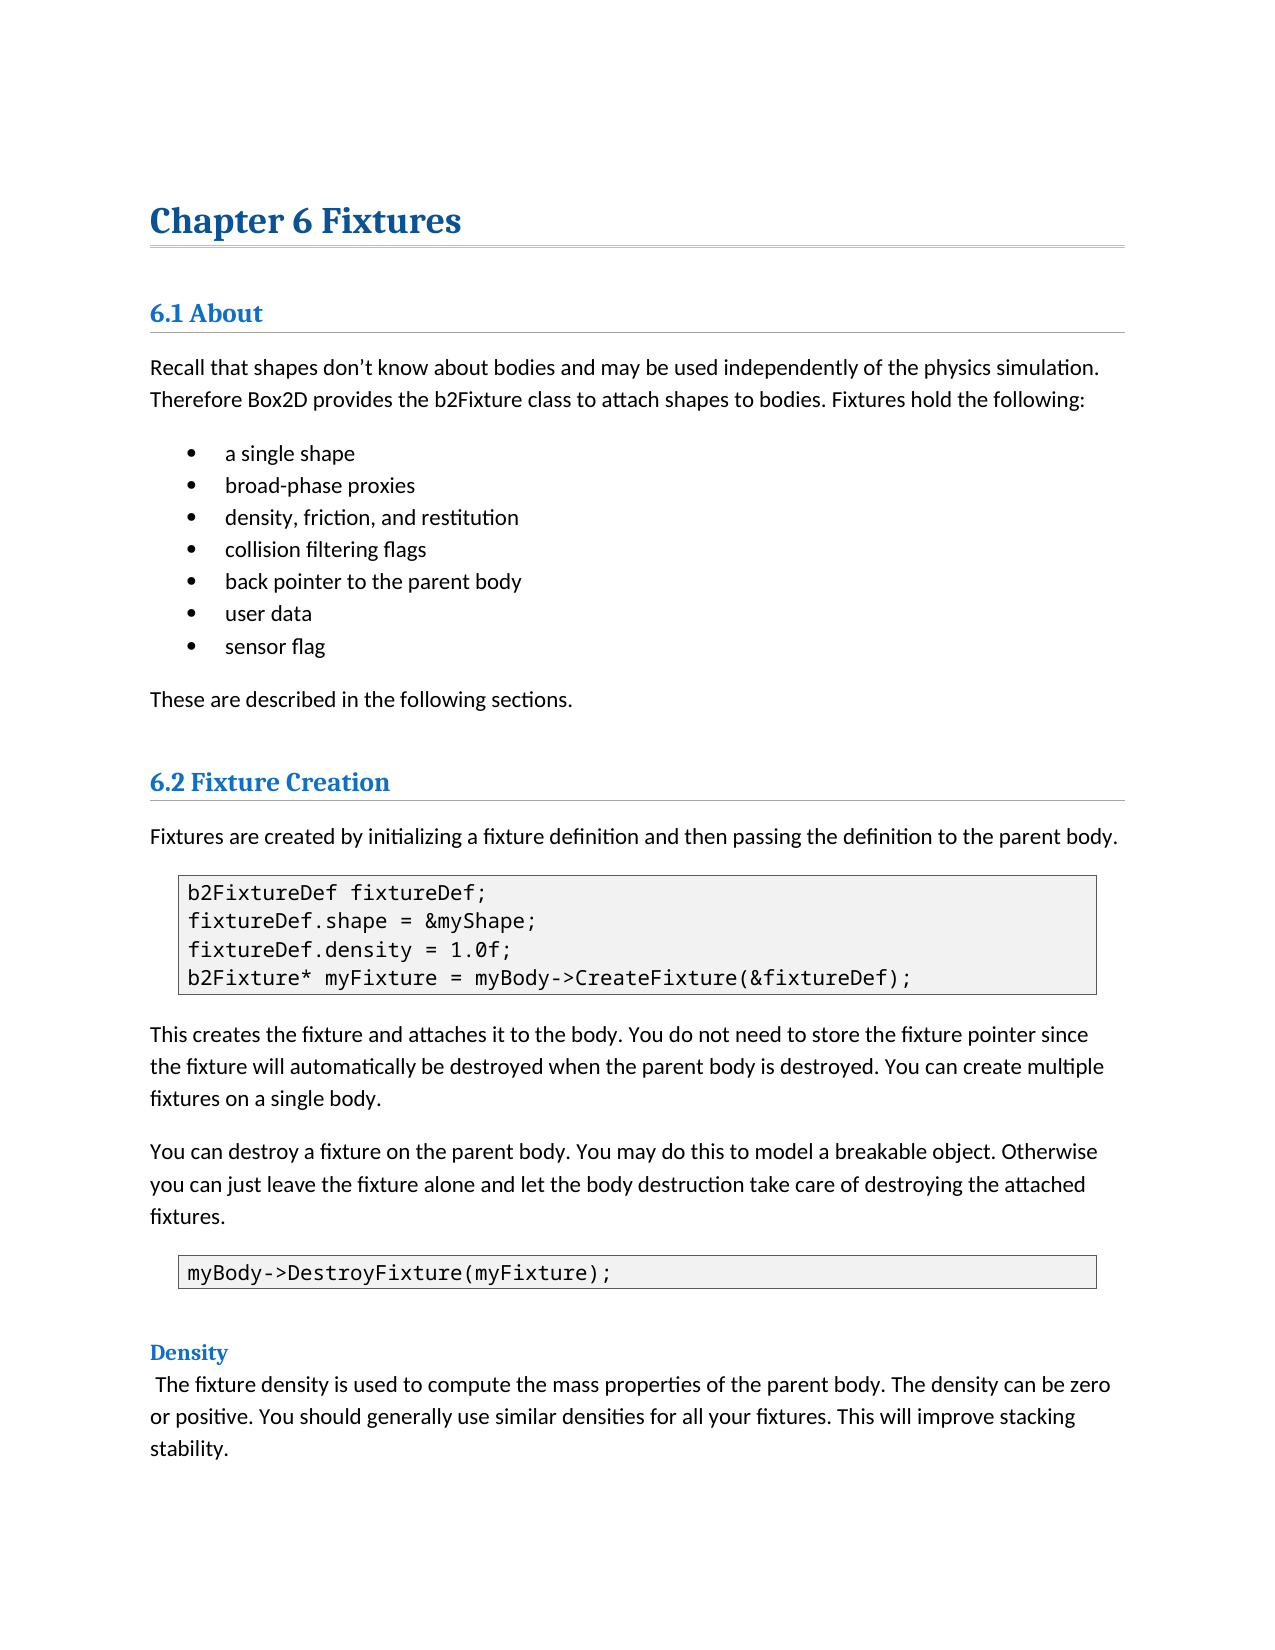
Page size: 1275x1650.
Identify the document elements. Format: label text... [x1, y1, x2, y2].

text myBody->DestroyFixture(myFixture); [179, 1256, 1096, 1288]
text This creates the fixture and attaches it to the body. You do not need to store the fixture pointer since the fixture will automatically be destroyed when the parent body is destroyed. You can create multiple fixtures on a single body. [150, 1020, 1125, 1112]
list density, friction, and restitution [187, 503, 1125, 531]
list user data [187, 599, 1125, 628]
text These are described in the following sections. [150, 685, 1125, 713]
list collision filtering flags [187, 535, 1125, 563]
list a single shape [187, 439, 1125, 467]
subtitle About [150, 298, 1125, 332]
subtitle Fixtures [150, 200, 1125, 245]
list back pointer to the parent body [187, 567, 1125, 595]
text fixtureDef.shape = &myShape; [179, 903, 1096, 932]
subtitle Fixture Creation [150, 767, 1125, 800]
list broad-phase proxies [187, 471, 1125, 499]
text The fixture density is used to compute the mass properties of the parent body. The density can be zero or positive. You should generally use similar densities for all your fixtures. This will improve stacking stability. [150, 1370, 1125, 1462]
text b2Fixture* myFixture = myBody->CreateFixture(&fixtureDef); [179, 960, 1096, 994]
list sensor flag [187, 632, 1125, 660]
text Recall that shapes don’t know about bodies and may be used independently of the physics simulation. Therefore Box2D provides the b2Fixture class to attach shapes to bodies. Fixtures hold the following: [150, 353, 1125, 414]
subtitle Density [150, 1339, 1125, 1366]
text You can destroy a fixture on the parent body. You may do this to model a breakable object. Otherwise you can just leave the fixture alone and let the body destruction take care of destroying the attached fixtures. [150, 1137, 1125, 1230]
text Fixtures are created by initializing a fixture definition and then passing the definition to the parent body. [150, 822, 1125, 850]
text b2FixtureDef fixtureDef; [179, 876, 1096, 903]
text fixtureDef.density = 1.0f; [179, 932, 1096, 960]
